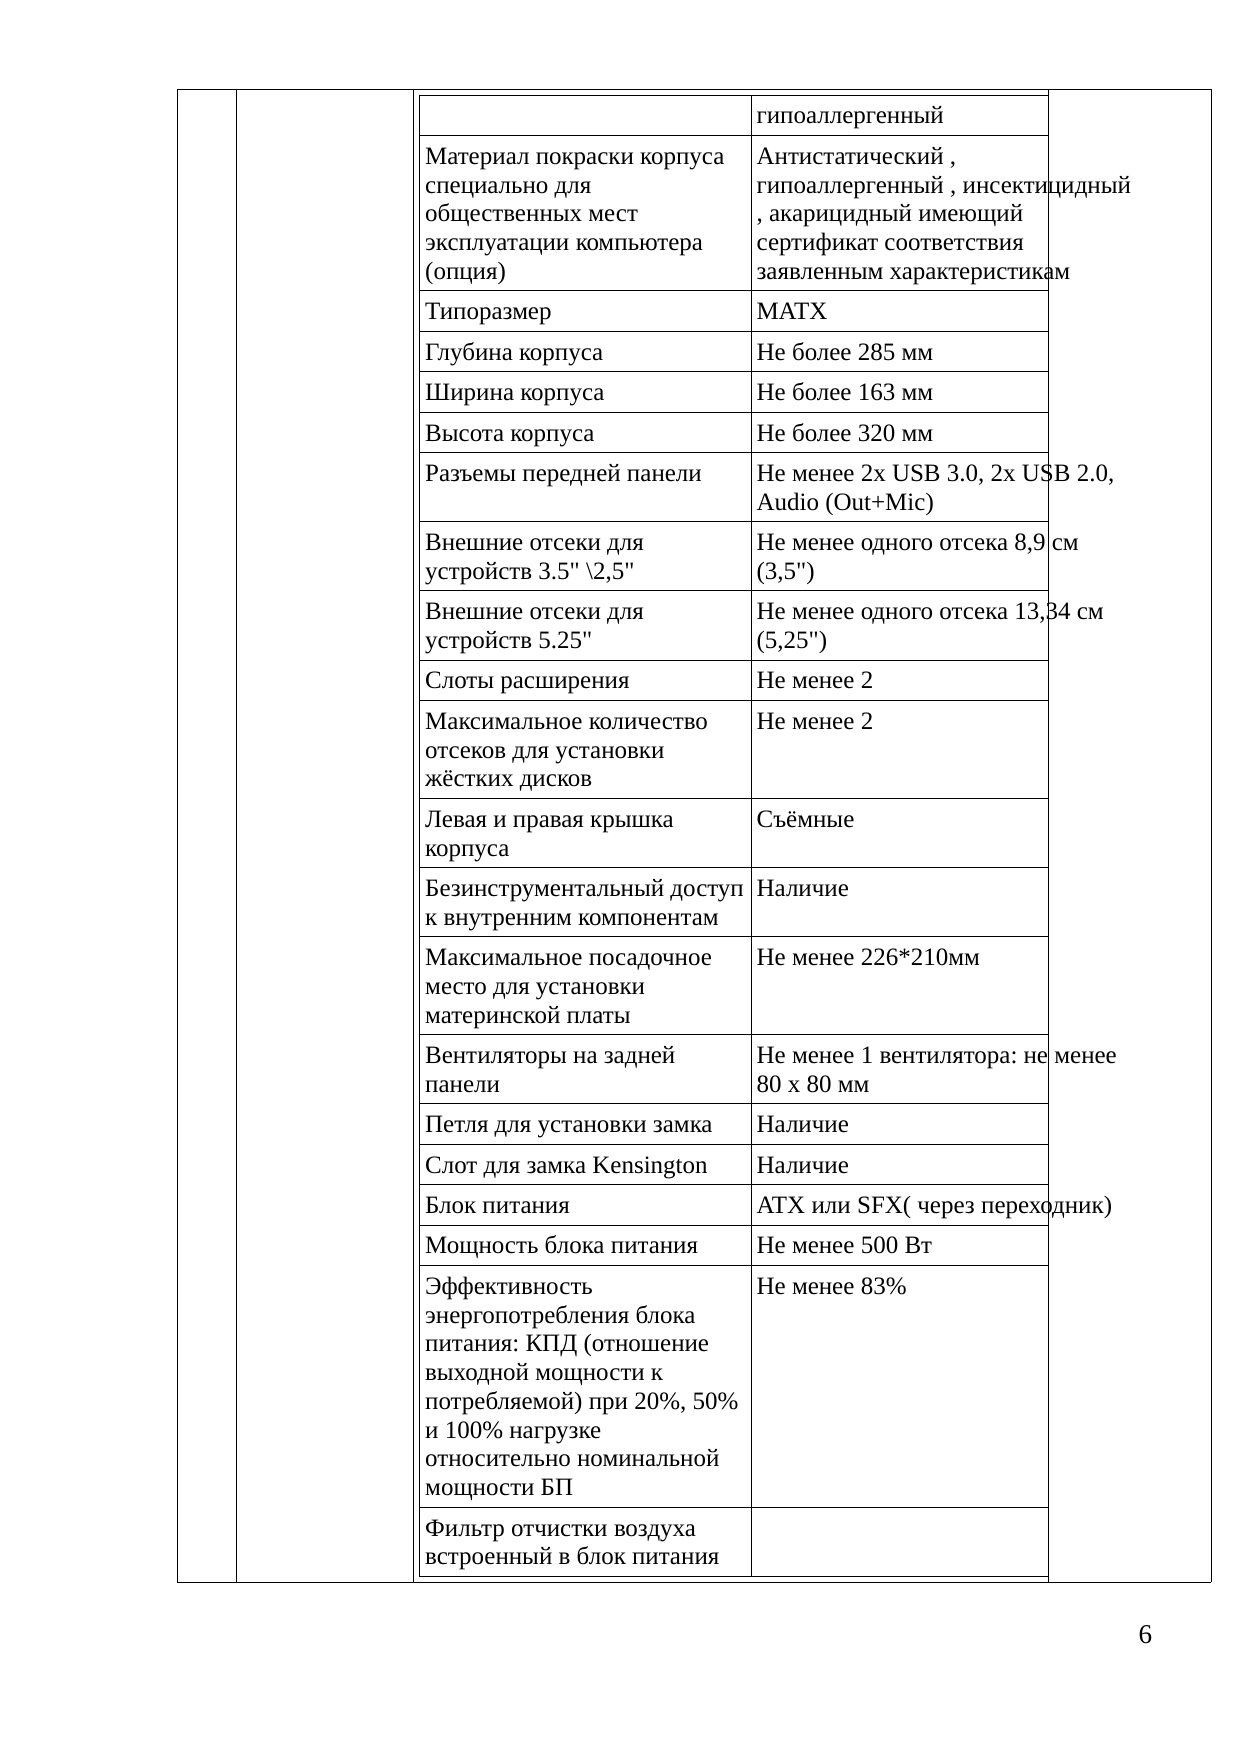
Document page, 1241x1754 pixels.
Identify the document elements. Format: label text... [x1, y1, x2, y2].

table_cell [237, 90, 413, 1582]
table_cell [414, 90, 1048, 1582]
table_cell 2 шт. [1049, 90, 1211, 1582]
table_cell 2 [178, 90, 236, 1582]
